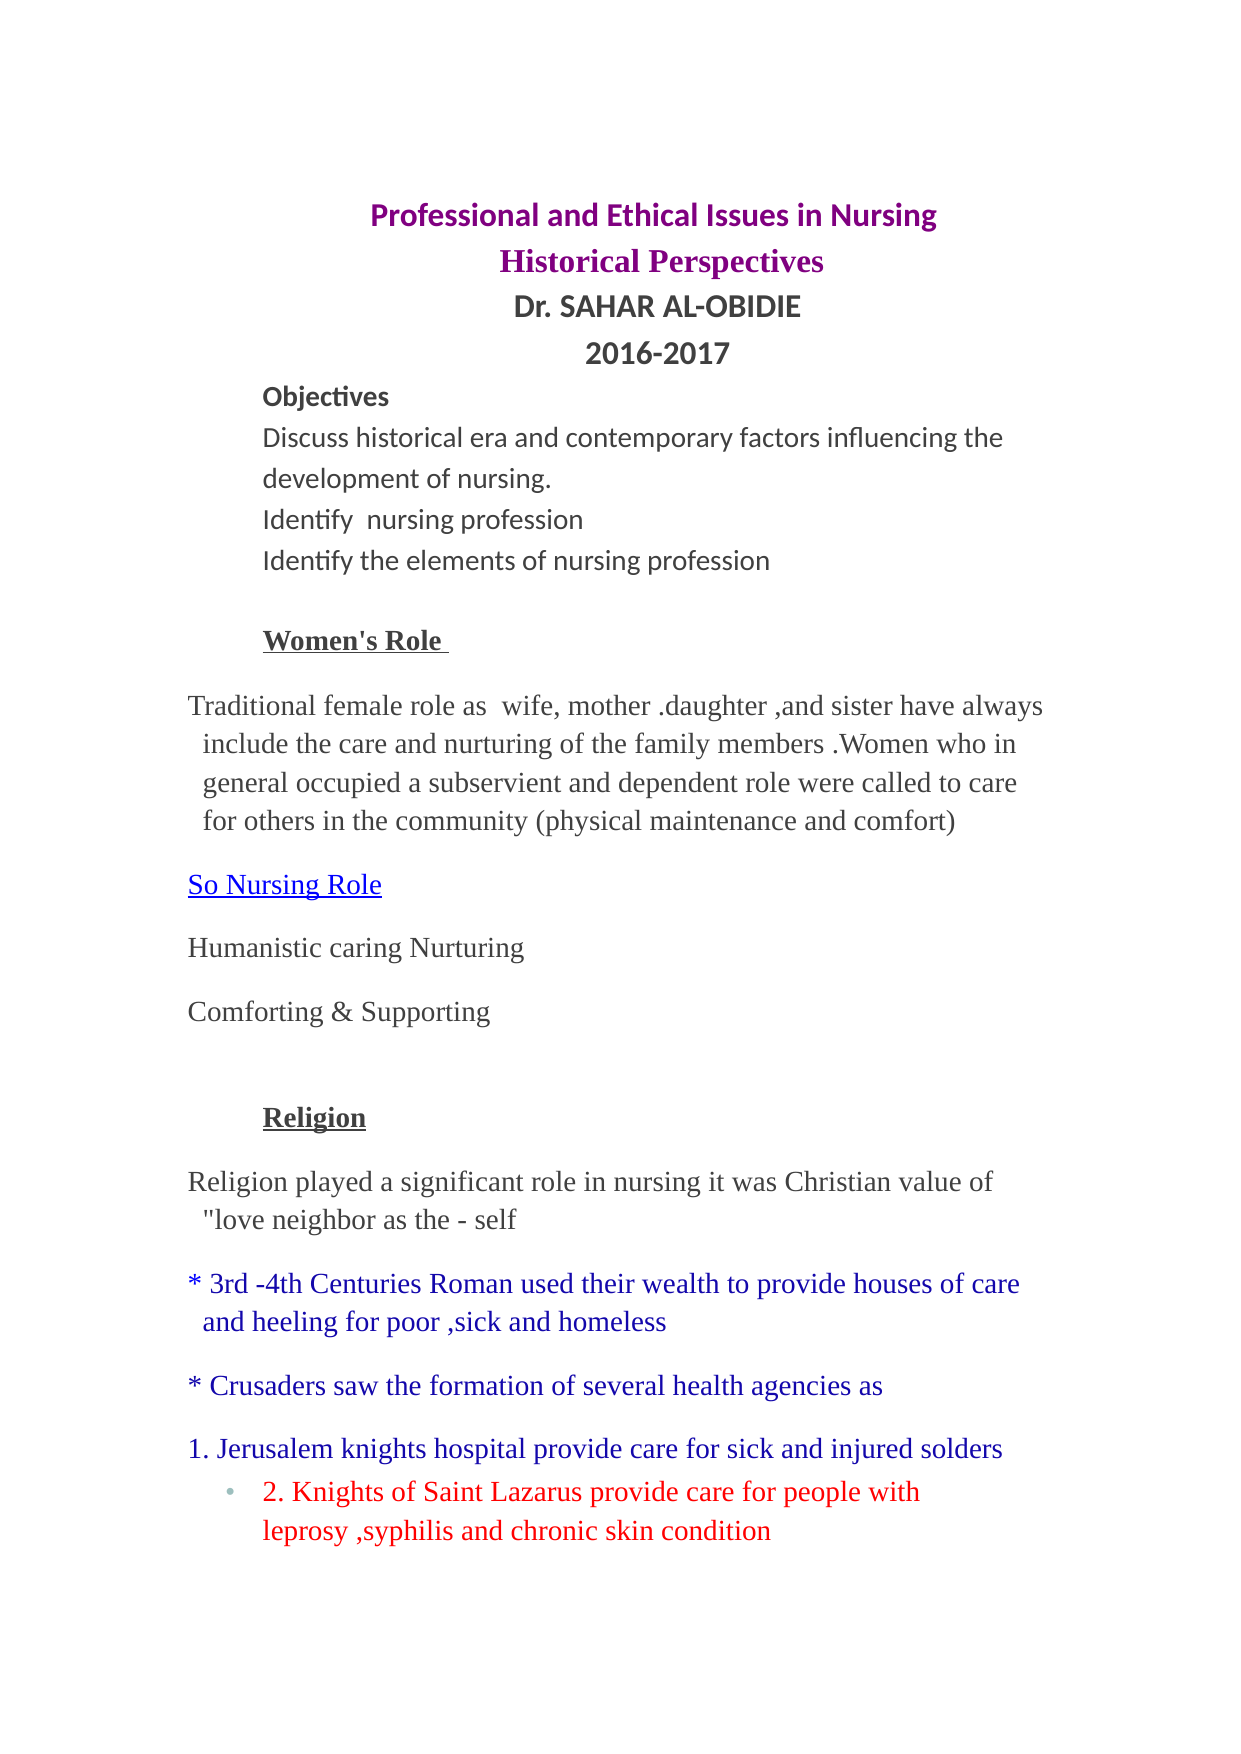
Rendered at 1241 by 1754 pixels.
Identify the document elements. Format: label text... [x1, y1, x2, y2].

list Women's Role [225, 622, 1053, 657]
text Religion played a significant role in nursing it was Christian value of "love neighbor as the - self [187, 1164, 1053, 1236]
text * Crusaders saw the formation of several health agencies as [187, 1368, 1053, 1401]
list 2016-2017 [225, 332, 1053, 372]
list Discuss historical era and contemporary factors influencing the development of nursing. [225, 419, 1053, 496]
text So Nursing Role [187, 867, 1053, 900]
list Identify the elements of nursing profession [225, 542, 1053, 578]
text * 3rd -4th Centuries Roman used their wealth to provide houses of care and heeling for poor ,sick and homeless [187, 1266, 1053, 1338]
list Professional and Ethical Issues in Nursing Historical Perspectives [225, 150, 1053, 279]
list Dr. SAHAR AL-OBIDIE [225, 285, 1053, 326]
list Identify nursing profession [225, 501, 1053, 537]
text 1. Jerusalem knights hospital provide care for sick and injured solders [187, 1431, 1053, 1465]
text Comforting & Supporting [187, 994, 1053, 1027]
list Objectives [225, 378, 1053, 414]
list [225, 1474, 1053, 1585]
list Religion [225, 1100, 1053, 1134]
text Traditional female role as wife, mother .daughter ,and sister have always include the care and nurturing of the family members .Women who in general occupied a subservient and dependent role were called to care for others in the community (physical maintenance and comfort) [187, 688, 1053, 837]
text Humanistic caring Nurturing [187, 930, 1053, 964]
